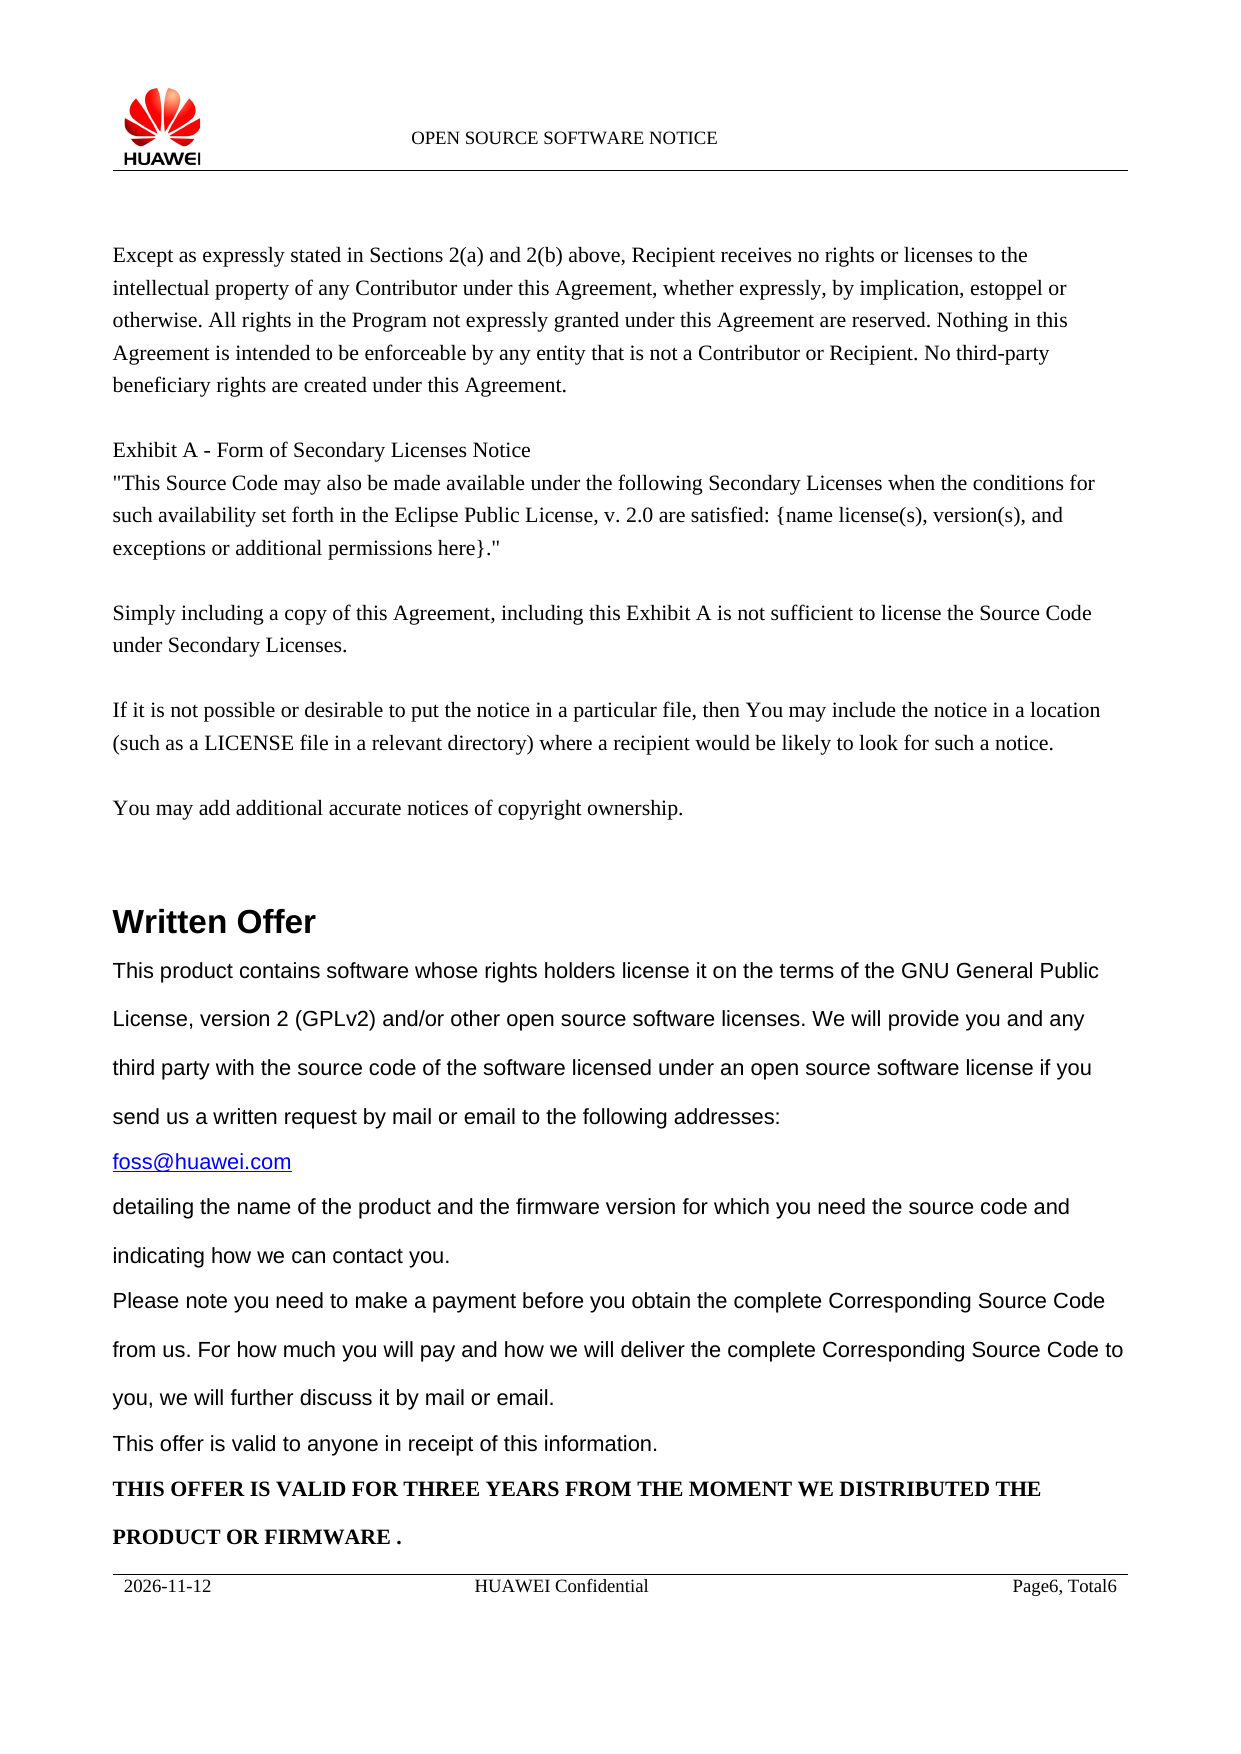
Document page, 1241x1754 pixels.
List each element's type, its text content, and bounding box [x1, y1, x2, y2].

text Please note you need to make a payment before you obtain the complete Corresponding Source Code from us. For how much you will pay and how we will deliver the complete Corresponding Source Code to you, we will further discuss it by mail or email. [112, 1284, 1128, 1414]
text This product contains software whose rights holders license it on the terms of the GNU General Public License, version 2 (GPLv2) and/or other open source software licenses. We will provide you and any third party with the source code of the software licensed under an open source software license if you send us a written request by mail or email to the following addresses: [112, 954, 1128, 1133]
text This offer is valid for three years from the moment we distributed the product or firmware . [112, 1472, 1128, 1553]
text This offer is valid to anyone in receipt of this information. [112, 1427, 1128, 1459]
text Written Offer [112, 889, 1128, 954]
text detailing the name of the product and the firmware version for which you need the source code and indicating how we can contact you. [112, 1190, 1128, 1272]
picture [124, 88, 201, 165]
text foss@huawei.com [112, 1145, 1128, 1178]
